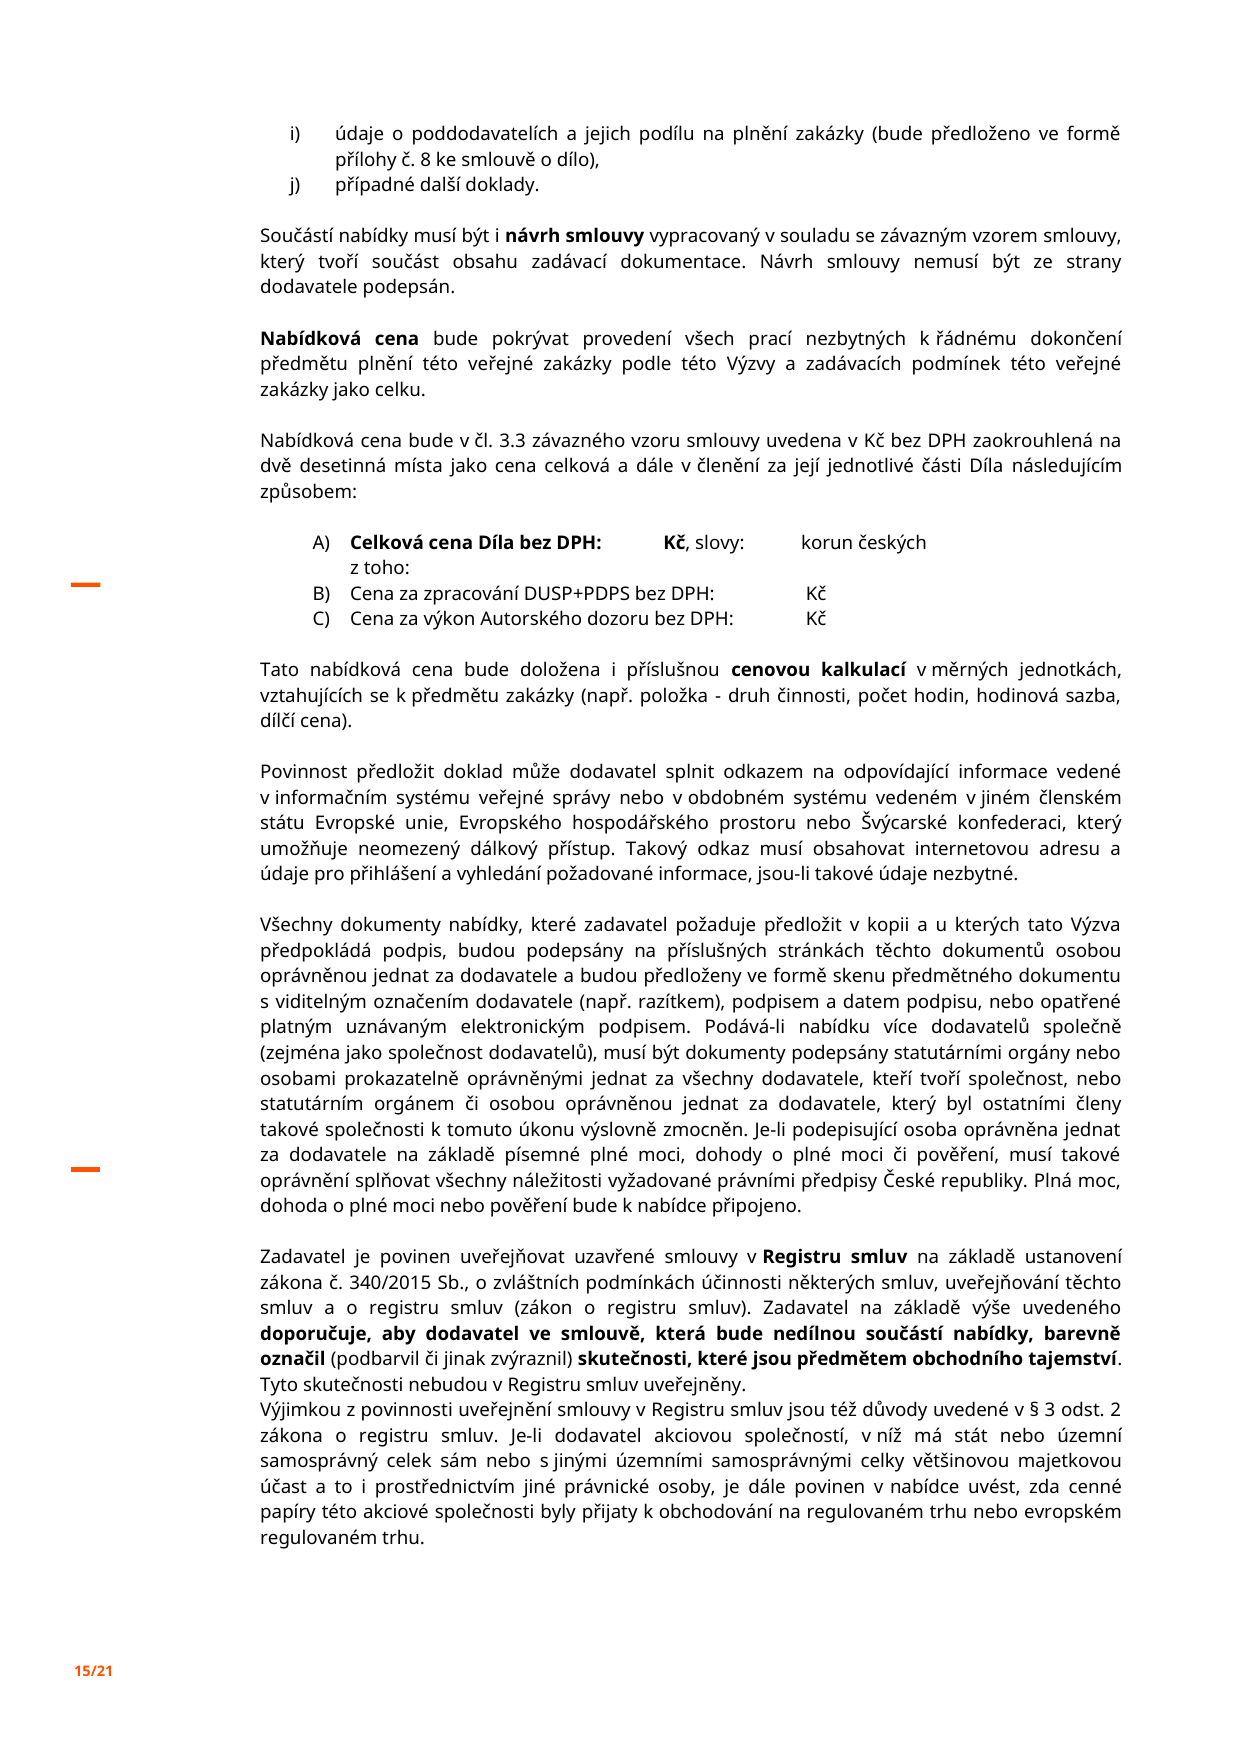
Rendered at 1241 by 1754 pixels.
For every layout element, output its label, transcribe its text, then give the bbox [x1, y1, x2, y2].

text Nabídková cena bude pokrývat provedení všech prací nezbytných k řádnému dokončení předmětu plnění této veřejné zakázky podle této Výzvy a zadávacích podmínek této veřejné zakázky jako celku. [260, 325, 1122, 401]
text Výjimkou z povinnosti uveřejnění smlouvy v Registru smluv jsou též důvody uvedené v § 3 odst. 2 zákona o registru smluv. Je-li dodavatel akciovou společností, v níž má stát nebo územní samosprávný celek sám nebo s jinými územními samosprávnými celky většinovou majetkovou účast a to i prostřednictvím jiné právnické osoby, je dále povinen v nabídce uvést, zda cenné papíry této akciové společnosti byly přijaty k obchodování na regulovaném trhu nebo evropském regulovaném trhu. [260, 1397, 1122, 1550]
text z toho: [350, 554, 1122, 580]
text Součástí nabídky musí být i návrh smlouvy vypracovaný v souladu se závazným vzorem smlouvy, který tvoří součást obsahu zadávací dokumentace. Návrh smlouvy nemusí být ze strany dodavatele podepsán. [260, 223, 1122, 299]
text Povinnost předložit doklad může dodavatel splnit odkazem na odpovídající informace vedené v informačním systému veřejné správy nebo v obdobném systému vedeném v jiném členském státu Evropské unie, Evropského hospodářského prostoru nebo Švýcarské konfederaci, který umožňuje neomezený dálkový přístup. Takový odkaz musí obsahovat internetovou adresu a údaje pro přihlášení a vyhledání požadované informace, jsou-li takové údaje nezbytné. [260, 759, 1122, 886]
list údaje o poddodavatelích a jejich podílu na plnění zakázky (bude předloženo ve formě přílohy č. 8 ke smlouvě o dílo), [289, 121, 1122, 172]
list případné další doklady. [289, 172, 1122, 197]
list Cena za výkon Autorského dozoru bez DPH: Kč [312, 606, 1122, 631]
text Zadavatel je povinen uveřejňovat uzavřené smlouvy v Registru smluv na základě ustanovení zákona č. 340/2015 Sb., o zvláštních podmínkách účinnosti některých smluv, uveřejňování těchto smluv a o registru smluv (zákon o registru smluv). Zadavatel na základě výše uvedeného doporučuje, aby dodavatel ve smlouvě, která bude nedílnou součástí nabídky, barevně označil (podbarvil či jinak zvýraznil) skutečnosti, které jsou předmětem obchodního tajemství. Tyto skutečnosti nebudou v Registru smluv uveřejněny. [260, 1243, 1122, 1397]
text Nabídková cena bude v čl. 3.3 závazného vzoru smlouvy uvedena v Kč bez DPH zaokrouhlená na dvě desetinná místa jako cena celková a dále v členění za její jednotlivé části Díla následujícím způsobem: [216, 427, 1122, 503]
list Celková cena Díla bez DPH: Kč, slovy: korun českých [312, 529, 1122, 554]
list Cena za zpracování DUSP+PDPS bez DPH: Kč [312, 580, 1122, 606]
text Všechny dokumenty nabídky, které zadavatel požaduje předložit v kopii a u kterých tato Výzva předpokládá podpis, budou podepsány na příslušných stránkách těchto dokumentů osobou oprávněnou jednat za dodavatele a budou předloženy ve formě skenu předmětného dokumentu s viditelným označením dodavatele (např. razítkem), podpisem a datem podpisu, nebo opatřené platným uznávaným elektronickým podpisem. Podává-li nabídku více dodavatelů společně (zejména jako společnost dodavatelů), musí být dokumenty podepsány statutárními orgány nebo osobami prokazatelně oprávněnými jednat za všechny dodavatele, kteří tvoří společnost, nebo statutárním orgánem či osobou oprávněnou jednat za dodavatele, který byl ostatními členy takové společnosti k tomuto úkonu výslovně zmocněn. Je-li podepisující osoba oprávněna jednat za dodavatele na základě písemné plné moci, dohody o plné moci či pověření, musí takové oprávnění splňovat všechny náležitosti vyžadované právními předpisy České republiky. Plná moc, dohoda o plné moci nebo pověření bude k nabídce připojeno. [260, 912, 1122, 1218]
text Tato nabídková cena bude doložena i příslušnou cenovou kalkulací v měrných jednotkách, vztahujících se k předmětu zakázky (např. položka - druh činnosti, počet hodin, hodinová sazba, dílčí cena). [260, 657, 1122, 733]
